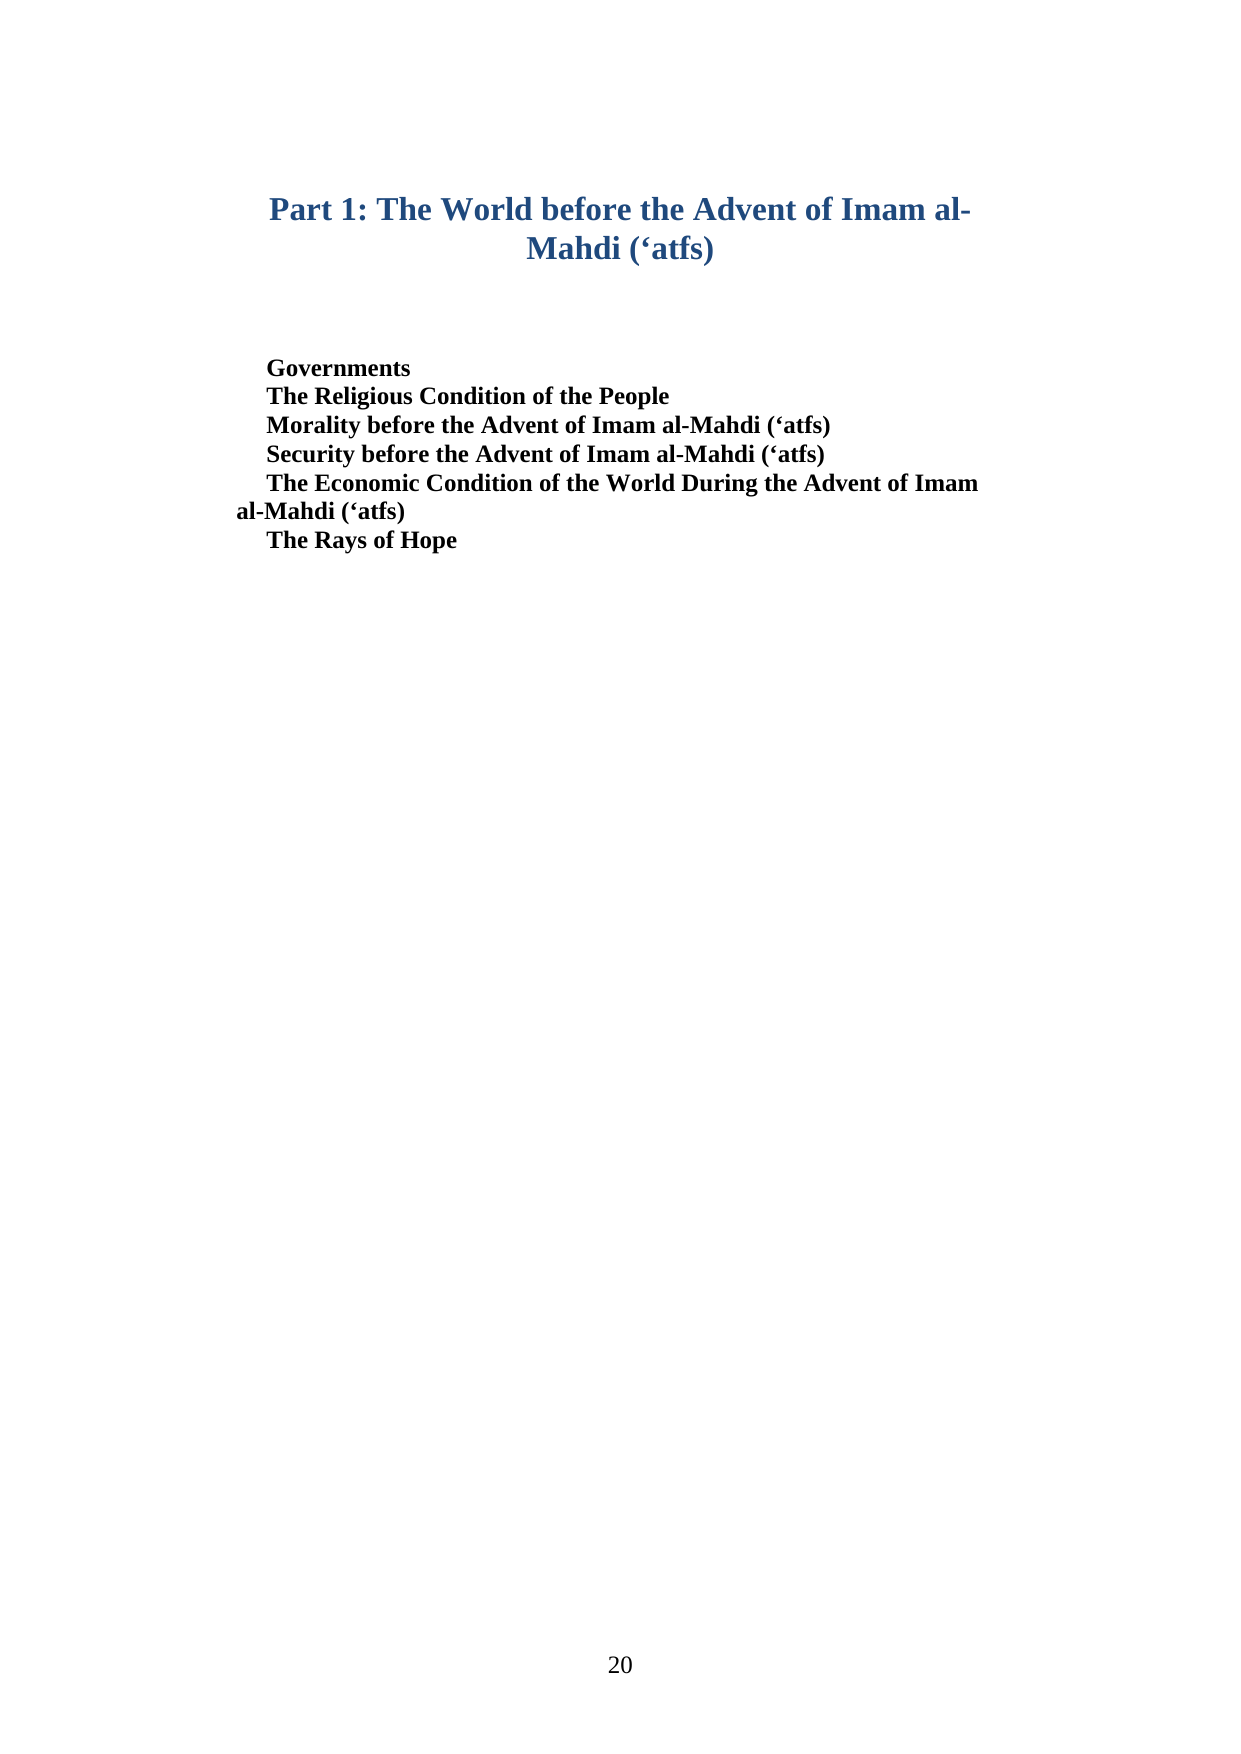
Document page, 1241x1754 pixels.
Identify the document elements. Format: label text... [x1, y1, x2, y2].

text Security before the Advent of Imam al-Mahdi (‘atfs) [236, 439, 1004, 468]
text The Religious Condition of the People [236, 381, 1004, 410]
text Governments [236, 353, 1004, 381]
subtitle Part 1: The World before the Advent of Imam al-Mahdi (‘atfs) [236, 190, 1004, 266]
text The Economic Condition of the World During the Advent of Imam al-Mahdi (‘atfs) [236, 468, 1004, 525]
text The Rays of Hope [236, 525, 1004, 554]
text Morality before the Advent of Imam al-Mahdi (‘atfs) [236, 410, 1004, 439]
